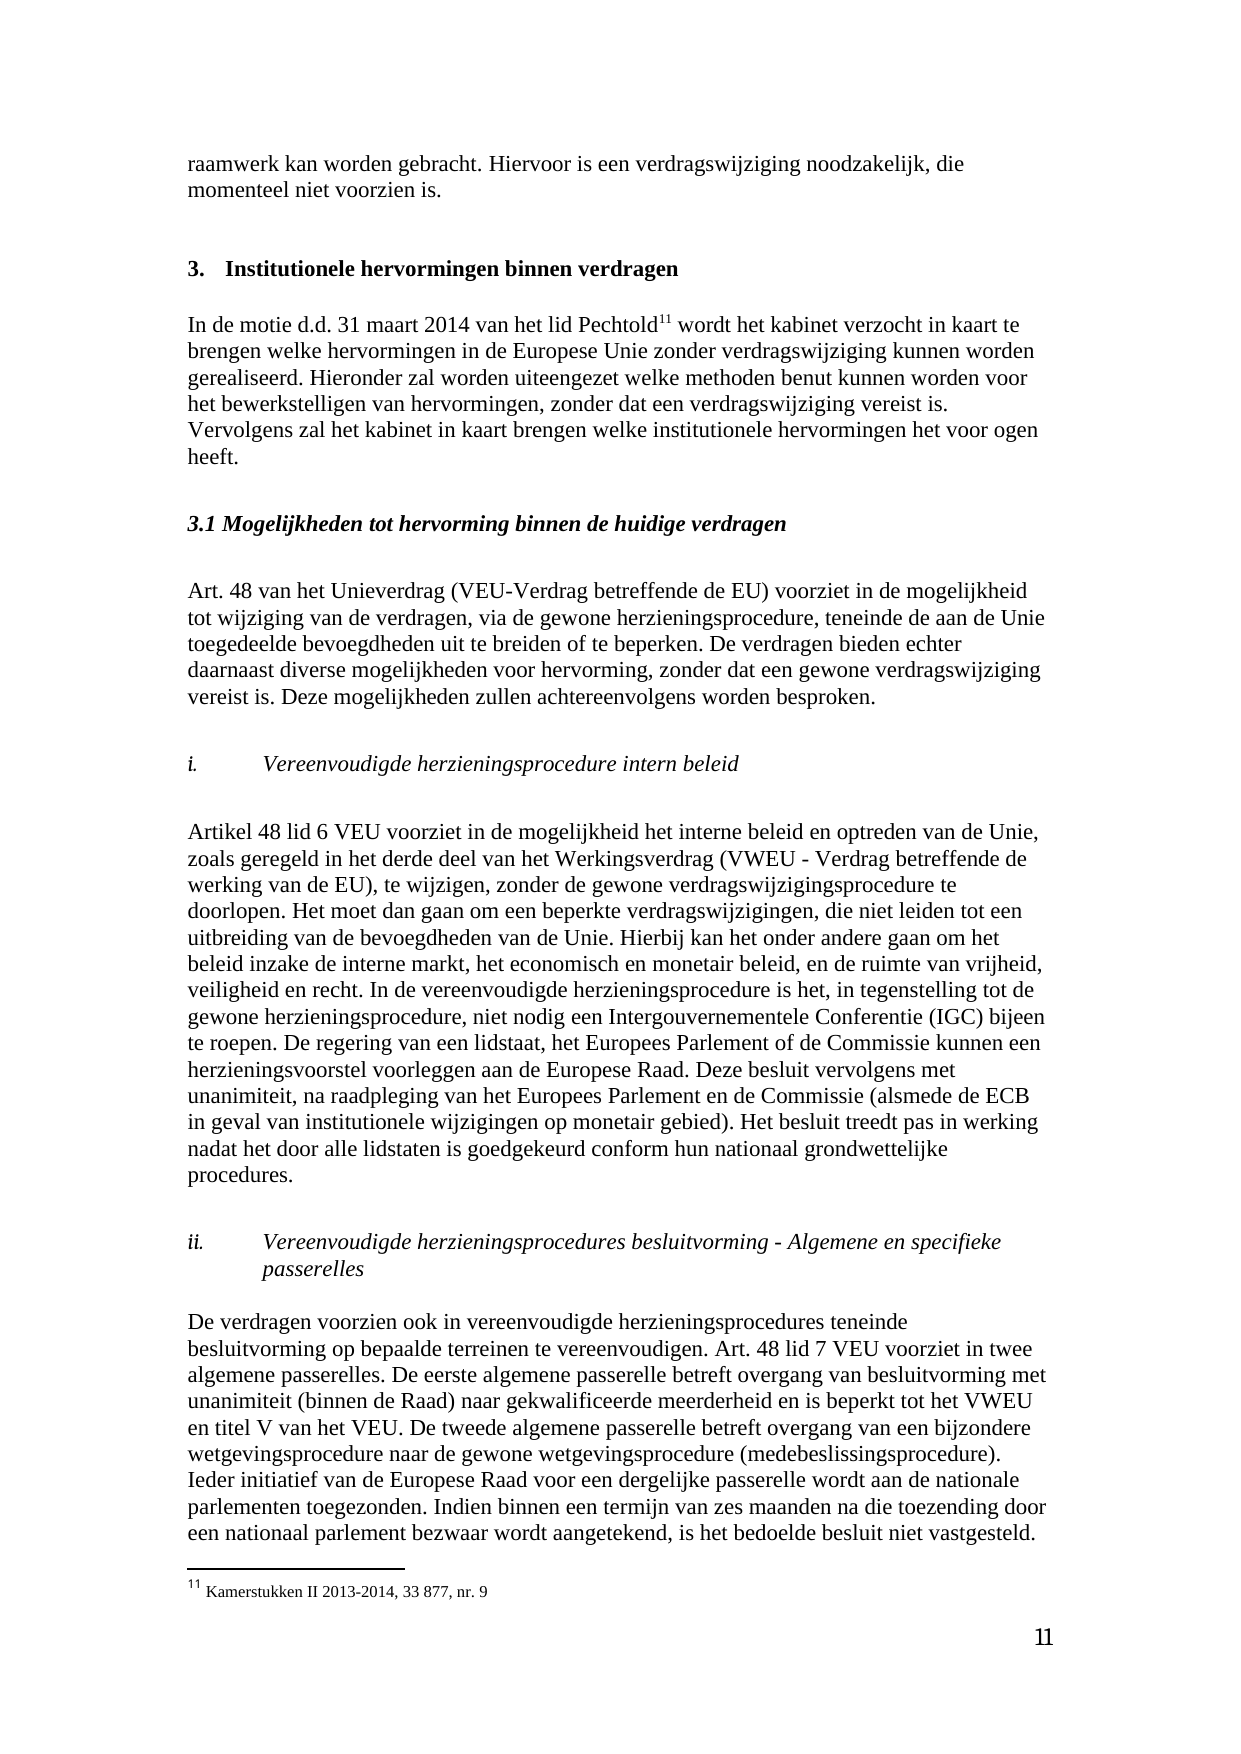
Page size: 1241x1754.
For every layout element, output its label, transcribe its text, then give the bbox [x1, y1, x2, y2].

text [187, 1466, 1053, 1545]
list Vereenvoudigde herzieningsprocedures besluitvorming - Algemene en specifieke passerelles [187, 1228, 1053, 1282]
text 3.1 Mogelijkheden tot hervorming binnen de huidige verdragen [187, 510, 1053, 536]
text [187, 150, 1053, 203]
text De verdragen voorzien ook in vereenvoudigde herzieningsprocedures teneinde besluitvorming op bepaalde terreinen te vereenvoudigen. Art. 48 lid 7 VEU voorziet in twee algemene passerelles. De eerste algemene passerelle betreft overgang van besluitvorming met unanimiteit (binnen de Raad) naar gekwalificeerde meerderheid en is beperkt tot het VWEU en titel V van het VEU. De tweede algemene passerelle betreft overgang van een bijzondere wetgevingsprocedure naar de gewone wetgevingsprocedure (medebeslissingsprocedure). [187, 1308, 1053, 1466]
list Institutionele hervormingen binnen verdragen [187, 255, 1053, 282]
list Vereenvoudigde herzieningsprocedure intern beleid [187, 750, 1053, 777]
text Art. 48 van het Unieverdrag (VEU-Verdrag betreffende de EU) voorziet in de mogelijkheid tot wijziging van de verdragen, via de gewone herzieningsprocedure, teneinde de aan de Unie toegedeelde bevoegdheden uit te breiden of te beperken. De verdragen bieden echter daarnaast diverse mogelijkheden voor hervorming, zonder dat een gewone verdragswijziging vereist is. Deze mogelijkheden zullen achtereenvolgens worden besproken. [187, 577, 1053, 709]
text In de motie d.d. 31 maart 2014 van het lid Pechtold wordt het kabinet verzocht in kaart te brengen welke hervormingen in de Europese Unie zonder verdragswijziging kunnen worden gerealiseerd. Hieronder zal worden uiteengezet welke methoden benut kunnen worden voor het bewerkstelligen van hervormingen, zonder dat een verdragswijziging vereist is. Vervolgens zal het kabinet in kaart brengen welke institutionele hervormingen het voor ogen heeft. [187, 311, 1053, 469]
text Artikel 48 lid 6 VEU voorziet in de mogelijkheid het interne beleid en optreden van de Unie, zoals geregeld in het derde deel van het Werkingsverdrag (VWEU - Verdrag betreffende de werking van de EU), te wijzigen, zonder de gewone verdragswijzigingsprocedure te doorlopen. Het moet dan gaan om een beperkte verdragswijzigingen, die niet leiden tot een uitbreiding van de bevoegdheden van de Unie. Hierbij kan het onder andere gaan om het beleid inzake de interne markt, het economisch en monetair beleid, en de ruimte van vrijheid, veiligheid en recht. In de vereenvoudigde herzieningsprocedure is het, in tegenstelling tot de gewone herzieningsprocedure, niet nodig een Intergouvernementele Conferentie (IGC) bijeen te roepen. De regering van een lidstaat, het Europees Parlement of de Commissie kunnen een herzieningsvoorstel voorleggen aan de Europese Raad. Deze besluit vervolgens met unanimiteit, na raadpleging van het Europees Parlement en de Commissie (alsmede de ECB in geval van institutionele wijzigingen op monetair gebied). Het besluit treedt pas in werking nadat het door alle lidstaten is goedgekeurd conform hun nationaal grondwettelijke procedures. [187, 818, 1053, 1187]
